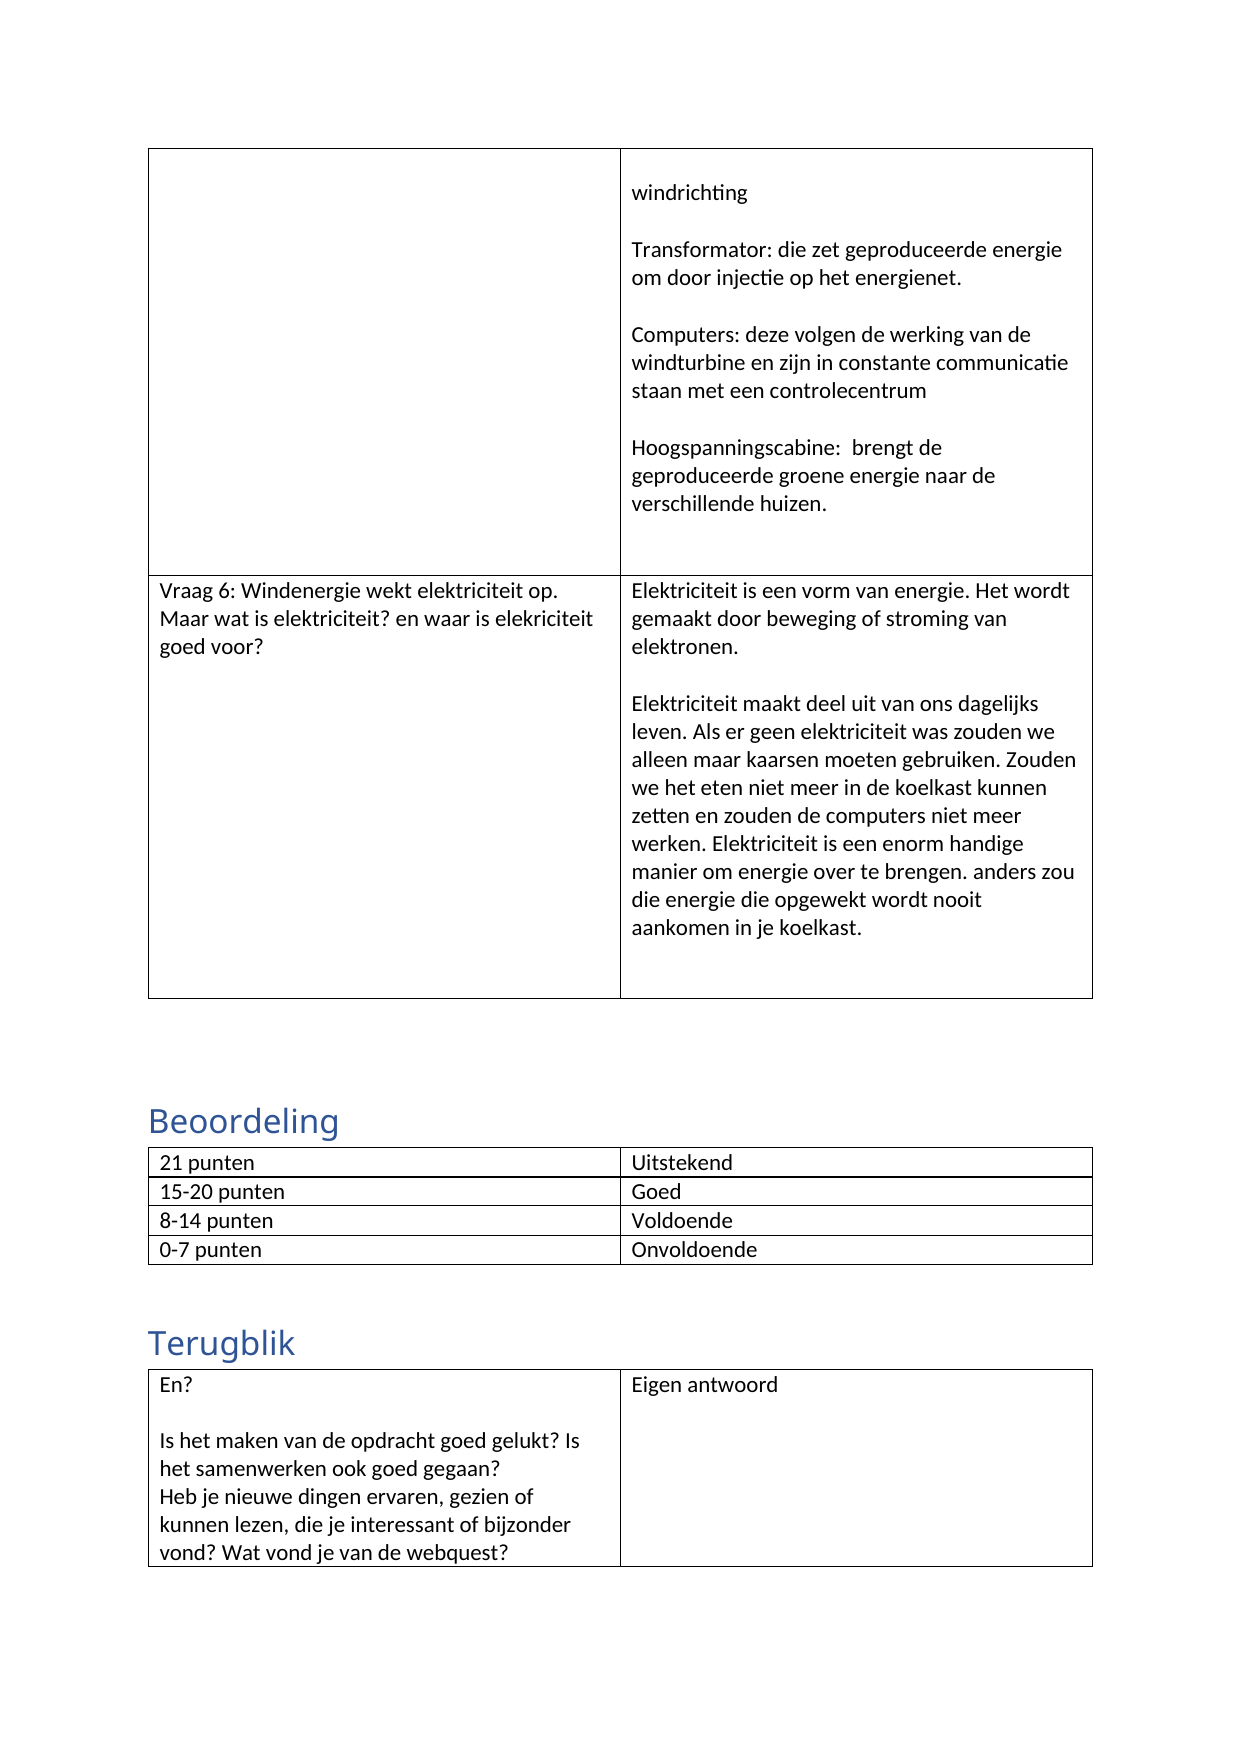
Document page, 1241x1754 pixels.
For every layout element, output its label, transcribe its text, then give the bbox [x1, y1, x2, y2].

table_cell Voldoende [621, 1206, 1092, 1234]
table_header En? Is het maken van de opdracht goed gelukt? Is het samenwerken ook goed gegaan? Heb je nieuwe dingen ervaren, gezien of kunnen lezen, die je interessant of bijzonder vond? Wat vond je van de webquest? [149, 1370, 620, 1566]
table_cell 0-7 punten [149, 1236, 620, 1263]
table_cell 15-20 punten [149, 1178, 620, 1205]
table_cell Elektriciteit is een vorm van energie. Het wordt gemaakt door beweging of stroming van elektronen. Elektriciteit maakt deel uit van ons dagelijks leven. Als er geen elektriciteit was zouden we alleen maar kaarsen moeten gebruiken. Zouden we het eten niet meer in de koelkast kunnen zetten en zouden de computers niet meer werken. Elektriciteit is een enorm handige manier om energie over te brengen. anders zou die energie die opgewekt wordt nooit aankomen in je koelkast. [621, 576, 1092, 998]
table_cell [621, 149, 1092, 575]
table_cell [149, 149, 620, 575]
table_cell Vraag 6: Windenergie wekt elektriciteit op. Maar wat is elektriciteit? en waar is elekriciteit goed voor? [149, 576, 620, 998]
table_header 21 punten [149, 1148, 620, 1176]
table_cell 8-14 punten [149, 1206, 620, 1234]
table_header Uitstekend [621, 1148, 1092, 1176]
table_header Eigen antwoord [621, 1370, 1092, 1566]
subtitle Beoordeling [148, 1098, 1093, 1144]
subtitle Terugblik [148, 1320, 1093, 1365]
table_cell Goed [621, 1178, 1092, 1205]
table_cell Onvoldoende [621, 1236, 1092, 1263]
